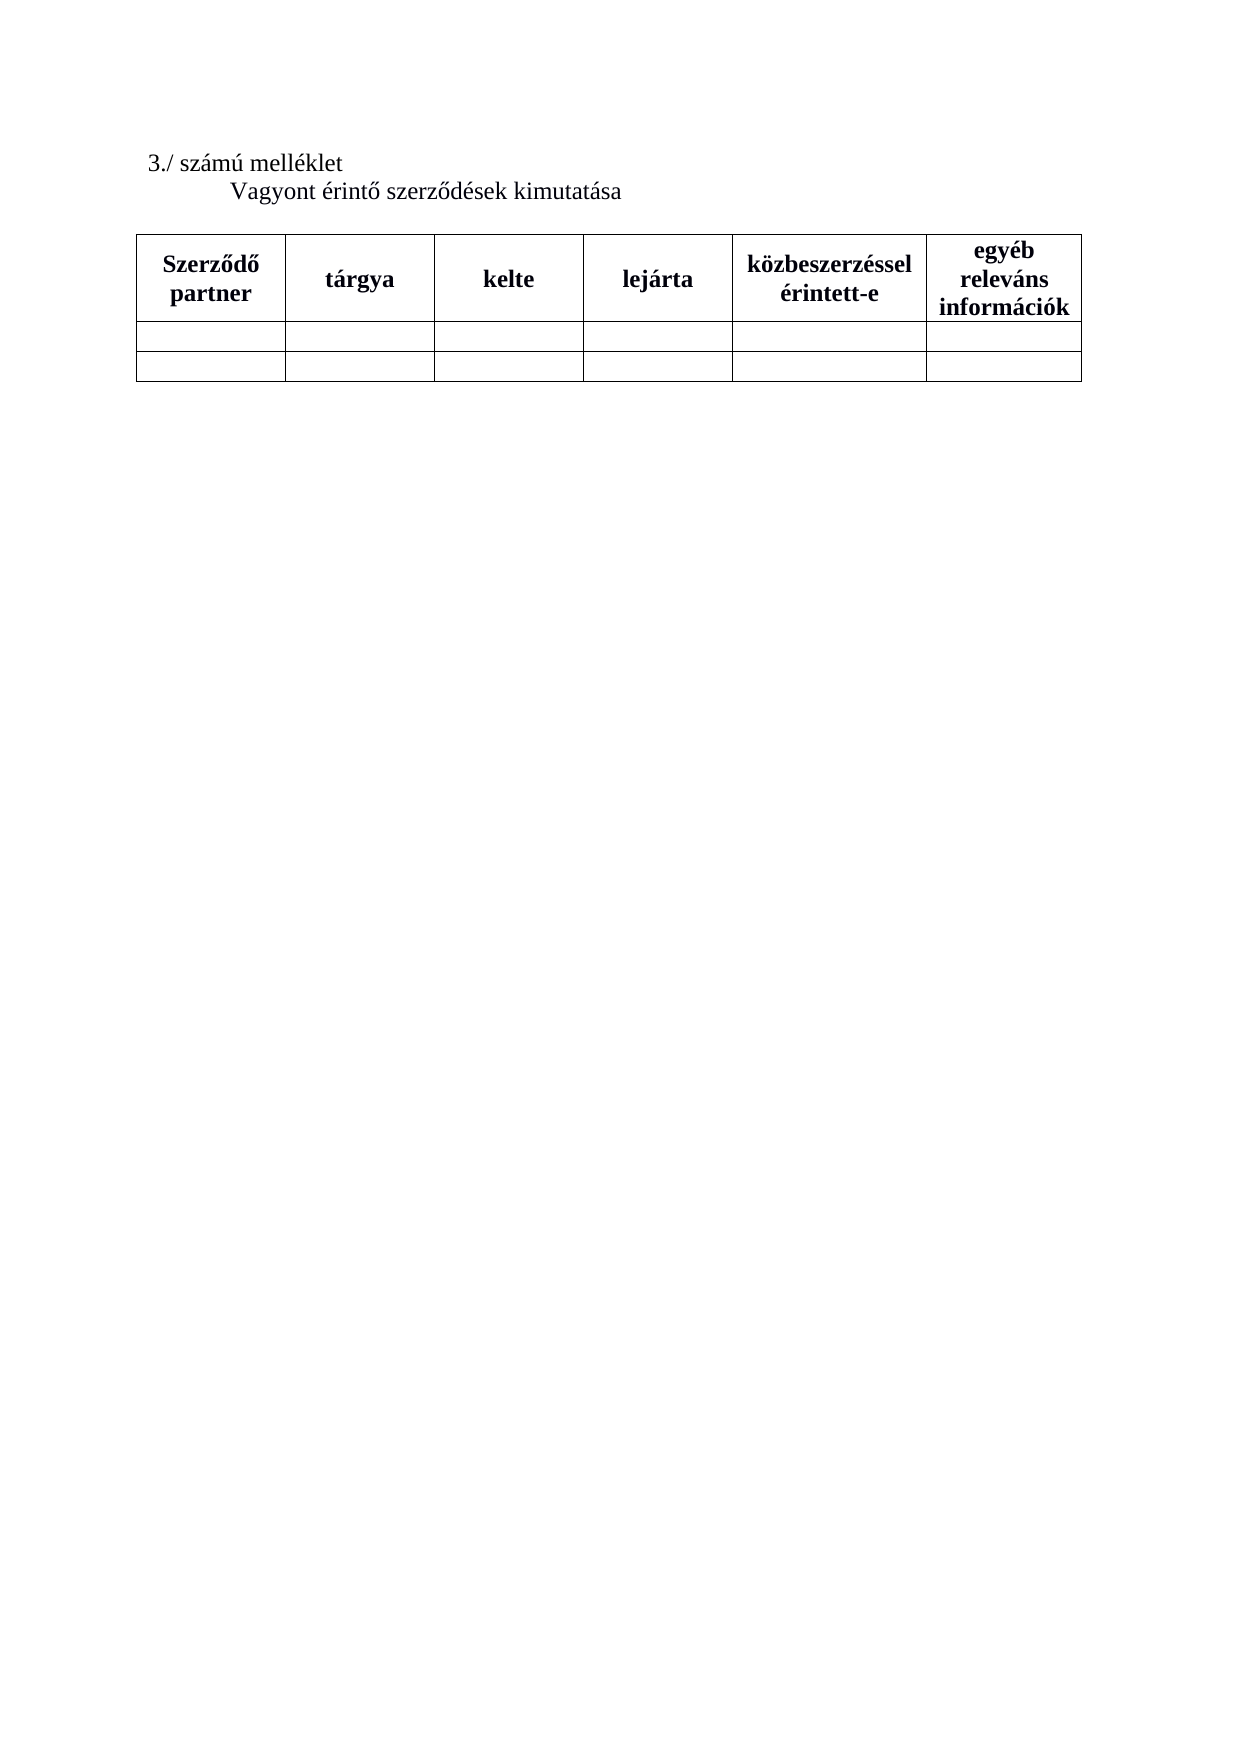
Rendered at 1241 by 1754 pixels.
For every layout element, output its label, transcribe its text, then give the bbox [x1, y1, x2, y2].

text Vagyont érintő szerződések kimutatása [229, 176, 1093, 205]
table_header lejárta [584, 235, 732, 321]
table_header Szerződő partner [137, 235, 285, 321]
text 3./ számú melléklet [148, 148, 1093, 176]
table_cell [137, 322, 285, 351]
table_header egyéb releváns információk [927, 235, 1081, 321]
table_cell [137, 352, 285, 381]
table_cell [733, 352, 926, 381]
table_header kelte [435, 235, 583, 321]
table_cell [286, 352, 434, 381]
table_cell [584, 352, 732, 381]
table_cell [584, 322, 732, 351]
table_header közbeszerzéssel érintett-e [733, 235, 926, 321]
table_cell [927, 322, 1081, 351]
table_cell [927, 352, 1081, 381]
table_cell [733, 322, 926, 351]
table_header tárgya [286, 235, 434, 321]
table_cell [435, 322, 583, 351]
table_cell [435, 352, 583, 381]
table_cell [286, 322, 434, 351]
